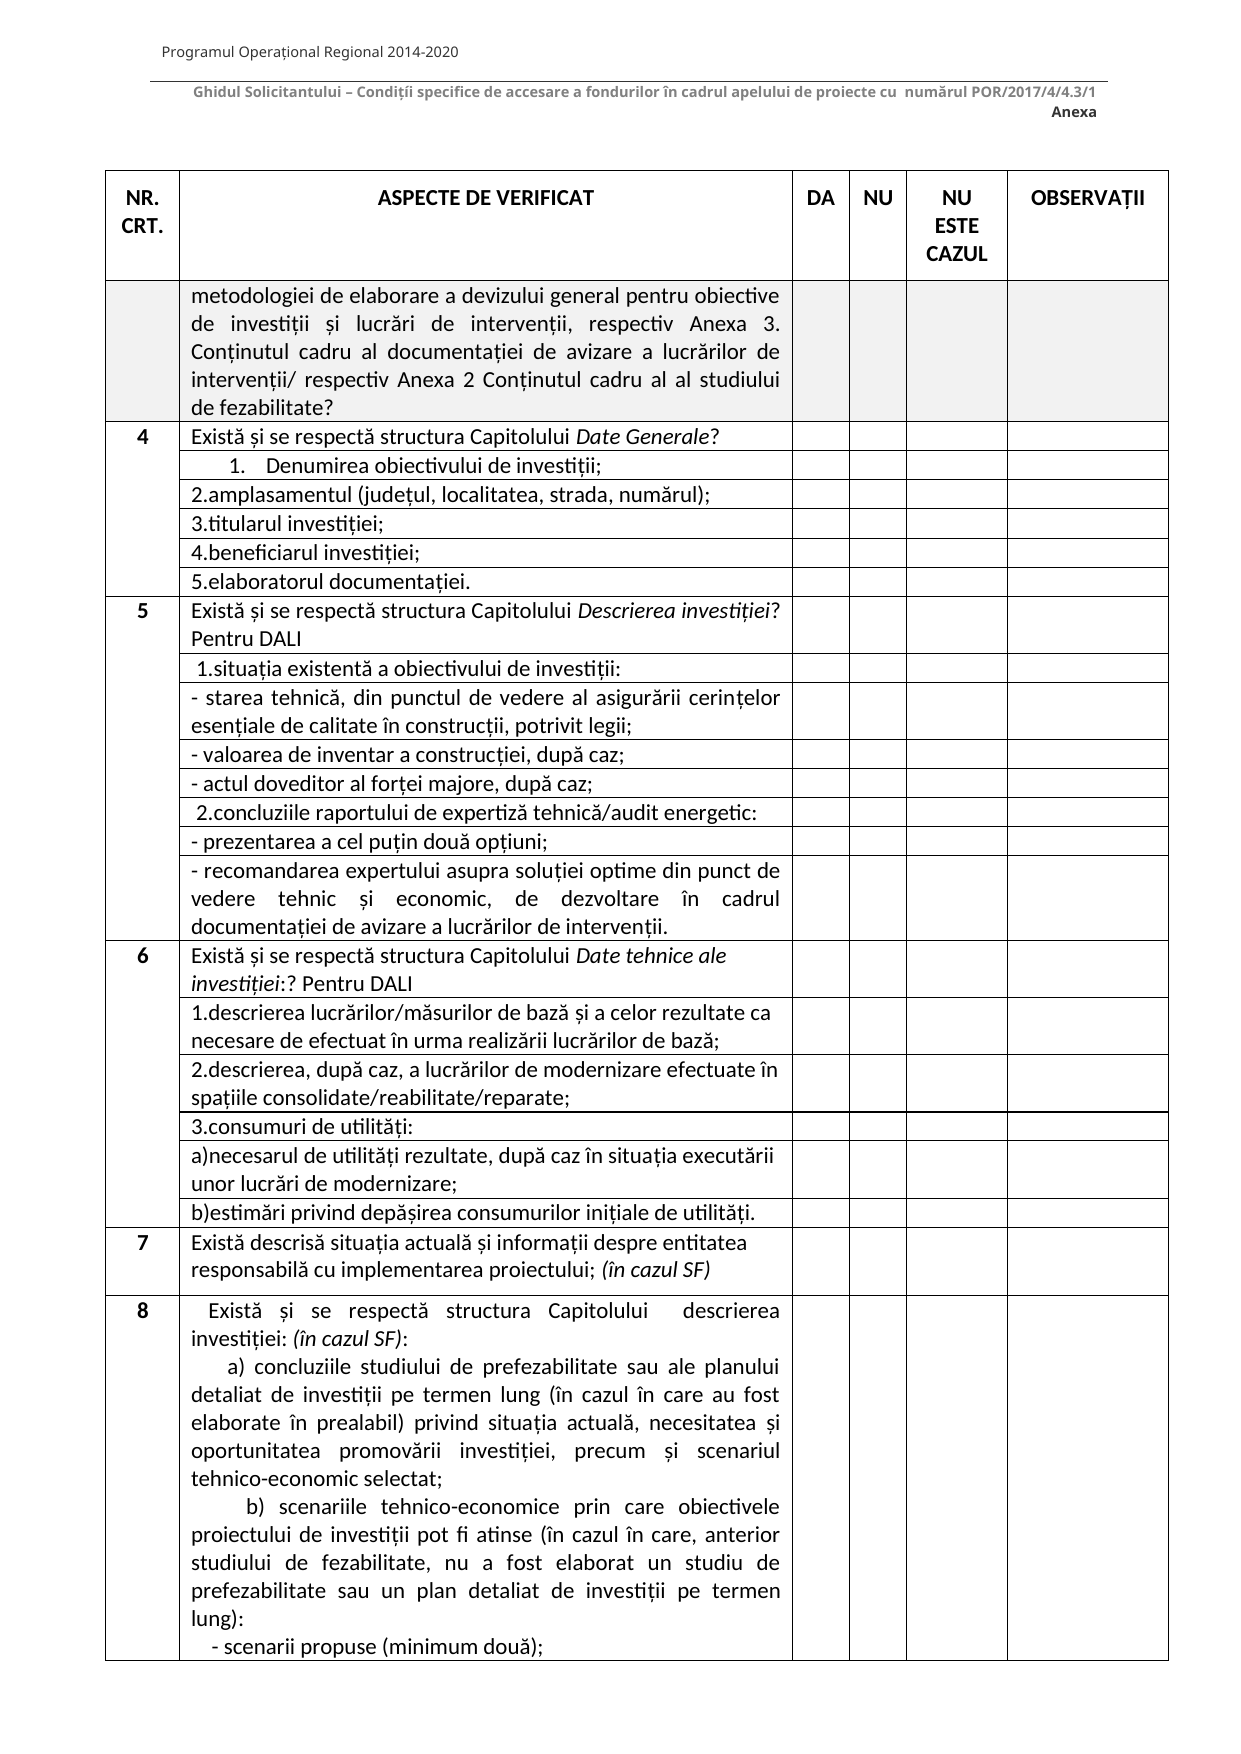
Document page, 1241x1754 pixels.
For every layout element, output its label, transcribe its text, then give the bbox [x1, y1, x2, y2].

table_cell [1008, 281, 1168, 421]
table_cell - actul doveditor al forţei majore, după caz; [180, 769, 792, 797]
table_cell 5.elaboratorul documentaţiei. [180, 568, 792, 596]
table_cell [850, 539, 906, 566]
table_cell [1008, 683, 1168, 739]
table_header DA [793, 171, 849, 280]
table_cell 3.titularul investiţiei; [180, 509, 792, 537]
table_cell [907, 1228, 1007, 1295]
table_cell [793, 941, 849, 997]
table_cell [1008, 1228, 1168, 1295]
table_cell [793, 539, 849, 566]
table_cell [907, 740, 1007, 768]
table_cell [793, 998, 849, 1054]
table_cell [793, 451, 849, 479]
table_cell [907, 539, 1007, 566]
table_cell 1.situaţia existentă a obiectivului de investiţii: [180, 654, 792, 682]
table_cell [907, 422, 1007, 450]
table_cell [793, 827, 849, 855]
table_cell [1008, 740, 1168, 768]
table_cell [850, 1228, 906, 1295]
table_cell 4 [106, 422, 179, 596]
table_cell 2.amplasamentul (judeţul, localitatea, strada, numărul); [180, 480, 792, 508]
table_cell Există și se respectă structura Capitolului Descrierea investiţiei? Pentru DALI [180, 597, 792, 653]
table_header OBSERVAŢII [1008, 171, 1168, 280]
table_header NU [850, 171, 906, 280]
table_cell - valoarea de inventar a construcţiei, după caz; [180, 740, 792, 768]
table_cell [850, 1296, 906, 1660]
table_cell [793, 1055, 849, 1111]
table_cell [1008, 597, 1168, 653]
table_cell [907, 480, 1007, 508]
table_cell a)necesarul de utilităţi rezultate, după caz în situaţia executării unor lucrări de modernizare; [180, 1141, 792, 1197]
table_cell [793, 1113, 849, 1140]
table_cell [1008, 827, 1168, 855]
table_cell Există descrisă situaţia actuală şi informaţii despre entitatea responsabilă cu implementarea proiectului; (în cazul SF) [180, 1228, 792, 1295]
table_cell [1008, 1055, 1168, 1111]
table_cell [850, 769, 906, 797]
table_cell [907, 1141, 1007, 1197]
table_cell [1008, 539, 1168, 566]
table_cell [907, 941, 1007, 997]
table_cell [1008, 998, 1168, 1054]
table_header ASPECTE DE VERIFICAT [180, 171, 792, 280]
table_cell [1008, 509, 1168, 537]
table_cell [850, 654, 906, 682]
table_cell [793, 597, 849, 653]
table_cell [793, 654, 849, 682]
table_cell [850, 422, 906, 450]
table_cell [793, 740, 849, 768]
table_cell [907, 1113, 1007, 1140]
table_cell [850, 941, 906, 997]
table_cell [850, 480, 906, 508]
table_cell 7 [106, 1228, 179, 1295]
table_header NU ESTE CAZUL [907, 171, 1007, 280]
table_cell [793, 422, 849, 450]
table_cell [907, 769, 1007, 797]
table_cell [793, 1141, 849, 1197]
table_cell [850, 798, 906, 826]
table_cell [180, 281, 792, 421]
table_cell [907, 683, 1007, 739]
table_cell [180, 1296, 792, 1660]
table_cell [907, 1055, 1007, 1111]
table_cell [793, 568, 849, 596]
table_cell 5 [106, 597, 179, 940]
table_cell [907, 568, 1007, 596]
table_cell 6 [106, 941, 179, 1227]
table_cell Există și se respectă structura Capitolului Date Generale? [180, 422, 792, 450]
table_cell [793, 683, 849, 739]
table_cell [1008, 1296, 1168, 1660]
table_cell [907, 597, 1007, 653]
table_cell Denumirea obiectivului de investiţii; [180, 451, 792, 479]
table_cell [907, 1199, 1007, 1227]
table_cell [907, 509, 1007, 537]
table_cell [850, 1055, 906, 1111]
table_cell 2.concluziile raportului de expertiză tehnică/audit energetic: [180, 798, 792, 826]
table_cell [850, 1199, 906, 1227]
table_cell [793, 1296, 849, 1660]
table_cell 8 [106, 1296, 179, 1660]
table_cell [1008, 1113, 1168, 1140]
table_cell [793, 798, 849, 826]
table_cell [1008, 769, 1168, 797]
table_cell [1008, 422, 1168, 450]
table_header NR. CRT. [106, 171, 179, 280]
table_cell [907, 856, 1007, 940]
table_cell [850, 1113, 906, 1140]
table_cell [1008, 1199, 1168, 1227]
table_cell [793, 480, 849, 508]
table_cell [793, 509, 849, 537]
table_cell [1008, 480, 1168, 508]
table_cell [793, 769, 849, 797]
table_cell 4.beneficiarul investiţiei; [180, 539, 792, 566]
table_cell - recomandarea expertului asupra soluţiei optime din punct de vedere tehnic şi economic, de dezvoltare în cadrul documentaţiei de avizare a lucrărilor de intervenţii. [180, 856, 792, 940]
table_cell [1008, 451, 1168, 479]
table_cell [793, 1228, 849, 1295]
table_cell [850, 827, 906, 855]
table_cell [850, 281, 906, 421]
table_cell [850, 1141, 906, 1197]
table_cell [850, 683, 906, 739]
table_cell b)estimări privind depăşirea consumurilor iniţiale de utilităţi. [180, 1199, 792, 1227]
table_cell [850, 451, 906, 479]
table_cell [907, 827, 1007, 855]
table_cell [1008, 856, 1168, 940]
table_cell [1008, 568, 1168, 596]
table_cell [907, 1296, 1007, 1660]
table_cell [793, 281, 849, 421]
table_cell - prezentarea a cel puţin două opţiuni; [180, 827, 792, 855]
table_cell [1008, 654, 1168, 682]
table_cell 3 [106, 281, 179, 421]
table_cell [907, 998, 1007, 1054]
table_cell 3.consumuri de utilităţi: [180, 1113, 792, 1140]
table_cell [850, 568, 906, 596]
table_cell [1008, 798, 1168, 826]
table_cell [907, 451, 1007, 479]
table_cell 1.descrierea lucrărilor/măsurilor de bază şi a celor rezultate ca necesare de efectuat în urma realizării lucrărilor de bază; [180, 998, 792, 1054]
table_cell Există și se respectă structura Capitolului Date tehnice ale investiţiei:? Pentru DALI [180, 941, 792, 997]
table_cell - starea tehnică, din punctul de vedere al asigurării cerinţelor esenţiale de calitate în construcţii, potrivit legii; [180, 683, 792, 739]
table_cell [850, 597, 906, 653]
table_cell 2.descrierea, după caz, a lucrărilor de modernizare efectuate în spaţiile consolidate/reabilitate/reparate; [180, 1055, 792, 1111]
table_cell [1008, 1141, 1168, 1197]
table_cell [850, 856, 906, 940]
table_cell [907, 281, 1007, 421]
table_cell [793, 1199, 849, 1227]
table_cell [907, 654, 1007, 682]
table_cell [850, 740, 906, 768]
table_cell [1008, 941, 1168, 997]
table_cell [850, 509, 906, 537]
table_cell [850, 998, 906, 1054]
table_cell [907, 798, 1007, 826]
table_cell [793, 856, 849, 940]
